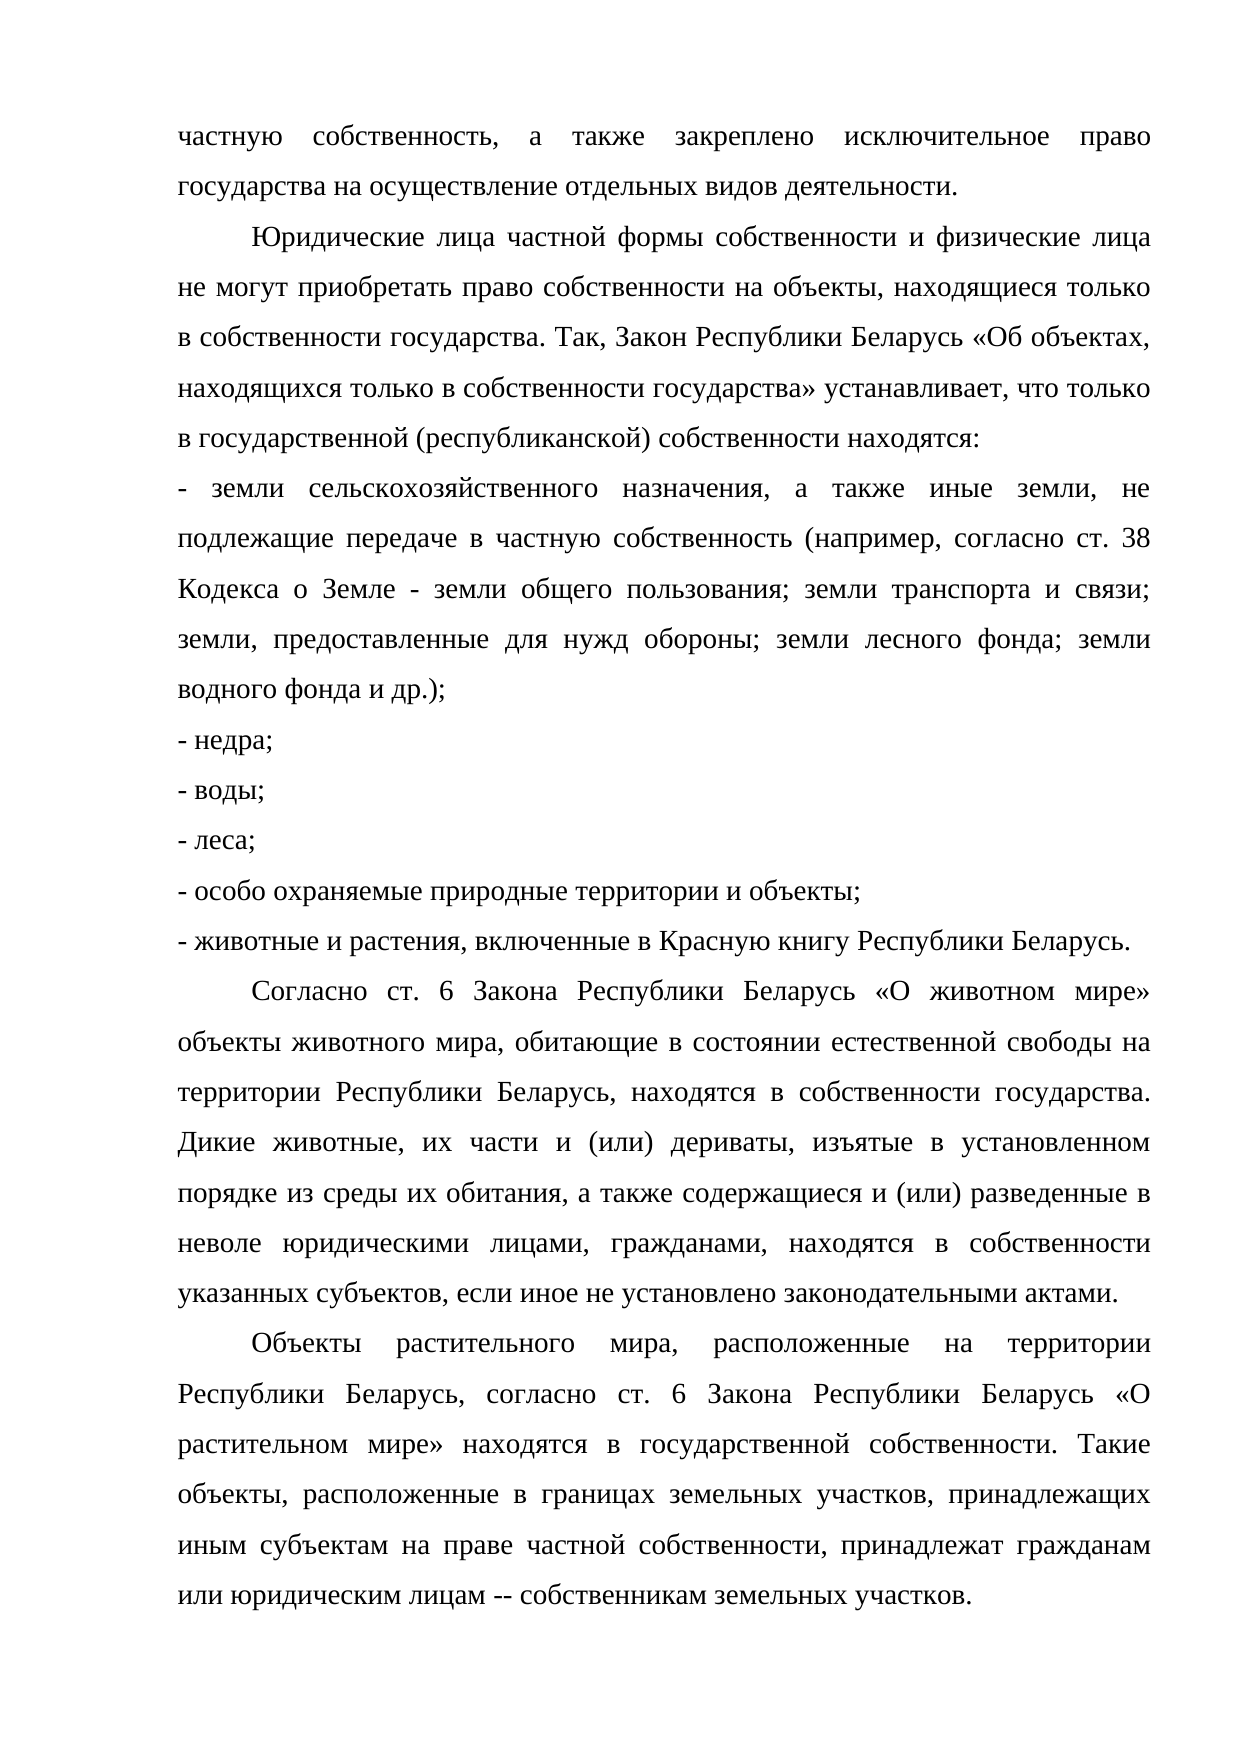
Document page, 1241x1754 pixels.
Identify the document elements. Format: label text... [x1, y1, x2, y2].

text - воды; [177, 772, 1152, 806]
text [177, 118, 1152, 202]
text - недра; [177, 722, 1152, 755]
text Юридические лица частной формы собственности и физические лица не могут приобретать право собственности на объекты, находящиеся только в собственности государства. Так, Закон Республики Беларусь «Об объектах, находящихся только в собственности государства» устанавливает, что только в государственной (республиканской) собственности находятся: [177, 219, 1152, 453]
text - леса; [177, 822, 1152, 856]
text - земли сельскохозяйственного назначения, а также иные земли, не подлежащие передаче в частную собственность (например, согласно ст. 38 Кодекса о Земле - земли общего пользования; земли транспорта и связи; земли, предоставленные для нужд обороны; земли лесного фонда; земли водного фонда и др.); [177, 470, 1152, 705]
text Согласно ст. 6 Закона Республики Беларусь «О животном мире» объекты животного мира, обитающие в состоянии естественной свободы на территории Республики Беларусь, находятся в собственности государства. Дикие животные, их части и (или) дериваты, изъятые в установленном порядке из среды их обитания, а также содержащиеся и (или) разведенные в неволе юридическими лицами, гражданами, находятся в собственности указанных субъектов, если иное не установлено законодательными актами. [177, 973, 1152, 1309]
text - особо охраняемые природные территории и объекты; [177, 873, 1152, 906]
text Объекты растительного мира, расположенные на территории Республики Беларусь, согласно ст. 6 Закона Республики Беларусь «О растительном мире» находятся в государственной собственности. Такие объекты, расположенные в границах земельных участков, принадлежащих иным субъектам на праве частной собственности, принадлежат гражданам или юридическим лицам -- собственникам земельных участков. [177, 1326, 1152, 1611]
text - животные и растения, включенные в Красную книгу Республики Беларусь. [177, 923, 1152, 957]
